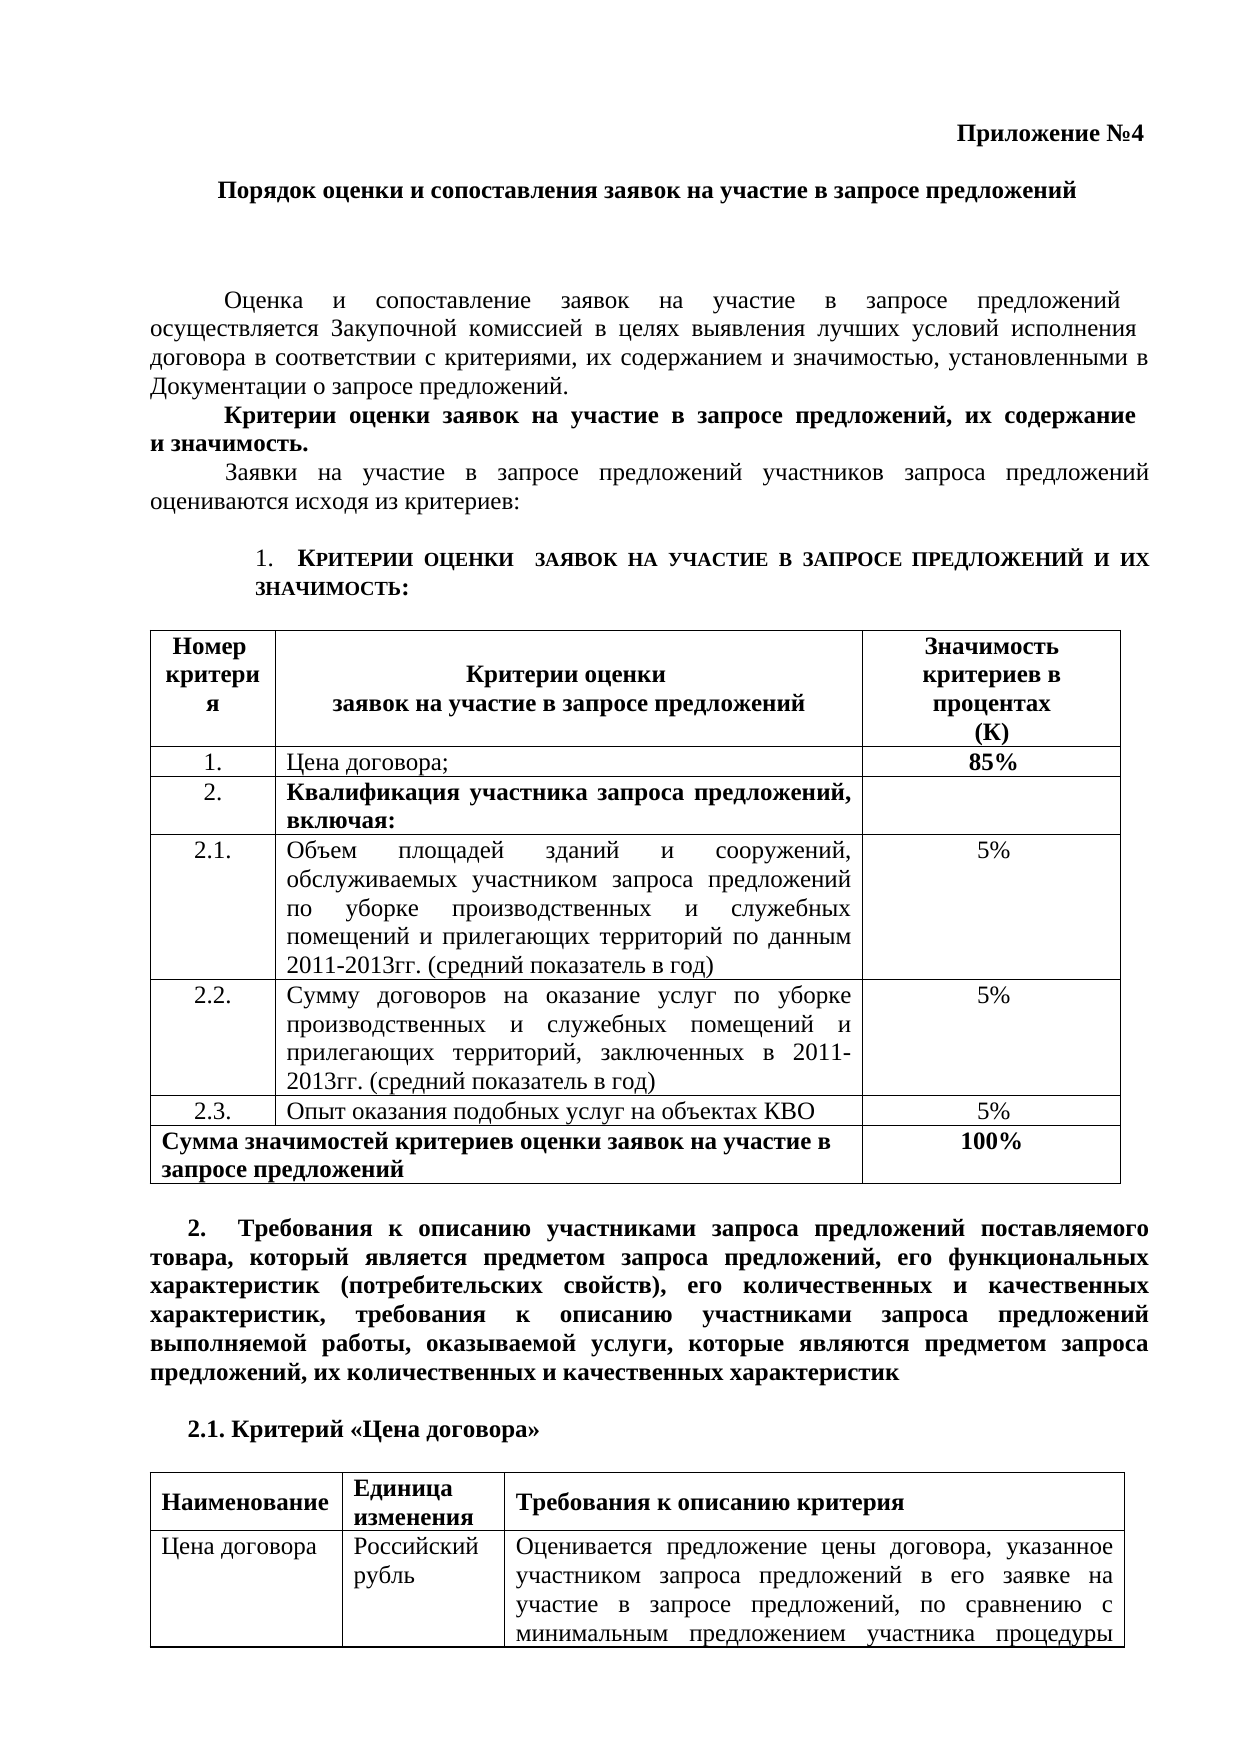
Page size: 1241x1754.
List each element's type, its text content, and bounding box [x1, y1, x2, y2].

table_cell [863, 777, 1120, 834]
table_cell Квалификация участника запроса предложений, включая: [276, 777, 862, 834]
text Порядок оценки и сопоставления заявок на участие в запросе предложений [150, 176, 1144, 204]
list Критерии оценки заявок на участие в ЗАПРОСЕ ПРЕДЛОЖЕНИЙ и их значимость: [255, 543, 1150, 601]
table_cell Опыт оказания подобных услуг на объектах КВО [276, 1096, 862, 1125]
text Критерии оценки заявок на участие в запросе предложений, их содержание и значимость. [150, 400, 1150, 457]
table_cell Сумма значимостей критериев оценки заявок на участие в запросе предложений [151, 1126, 862, 1183]
text 2. Требования к описанию участниками запроса предложений поставляемого товара, который является предметом запроса предложений, его функциональных характеристик (потребительских свойств), его количественных и качественных характеристик, требования к описанию участниками запроса предложений выполняемой работы, оказываемой услуги, которые являются предметом запроса предложений, их количественных и качественных характеристик [150, 1213, 1150, 1386]
table_cell Цена договора; [276, 747, 862, 776]
table_cell 2.3. [151, 1096, 275, 1125]
text Оценка и сопоставление заявок на участие в запросе предложений осуществляется Закупочной комиссией в целях выявления лучших условий исполнения договора в соответствии с критериями, их содержанием и значимостью, установленными в Документации о запросе предложений. [150, 285, 1150, 400]
table_header Единица изменения [343, 1473, 504, 1530]
table_cell 85% [863, 747, 1120, 776]
table_cell 1. [151, 747, 275, 776]
table_cell Сумму договоров на оказание услуг по уборке производственных и служебных помещений и прилегающих территорий, заключенных в 2011-2013гг. (средний показатель в год) [276, 980, 862, 1095]
table_cell 5% [863, 835, 1120, 979]
table_header Требования к описанию критерия [505, 1473, 1124, 1530]
table_cell 5% [863, 980, 1120, 1095]
table_header Номер критерия [151, 631, 275, 746]
text 2.1. Критерий «Цена договора» [187, 1414, 1150, 1443]
table_cell 2. [151, 777, 275, 834]
text Приложение №4 [150, 118, 1144, 147]
table_cell Российский рубль [343, 1531, 504, 1646]
table_cell 2.2. [151, 980, 275, 1095]
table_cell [505, 1531, 1124, 1646]
table_cell Цена договора [151, 1531, 342, 1646]
table_header Значимость критериев в процентах (К) [863, 631, 1120, 746]
subtitle Заявки на участие в запросе предложений участников запроса предложений оцениваются исходя из критериев: [150, 457, 1150, 515]
table_cell Объем площадей зданий и сооружений, обслуживаемых участником запроса предложений по уборке производственных и служебных помещений и прилегающих территорий по данным 2011-2013гг. (средний показатель в год) [276, 835, 862, 979]
table_cell 100% [863, 1126, 1120, 1183]
table_cell 2.1. [151, 835, 275, 979]
table_cell 5% [863, 1096, 1120, 1125]
table_header Наименование [151, 1473, 342, 1530]
table_header Критерии оценки заявок на участие в запросе предложений [276, 631, 862, 746]
